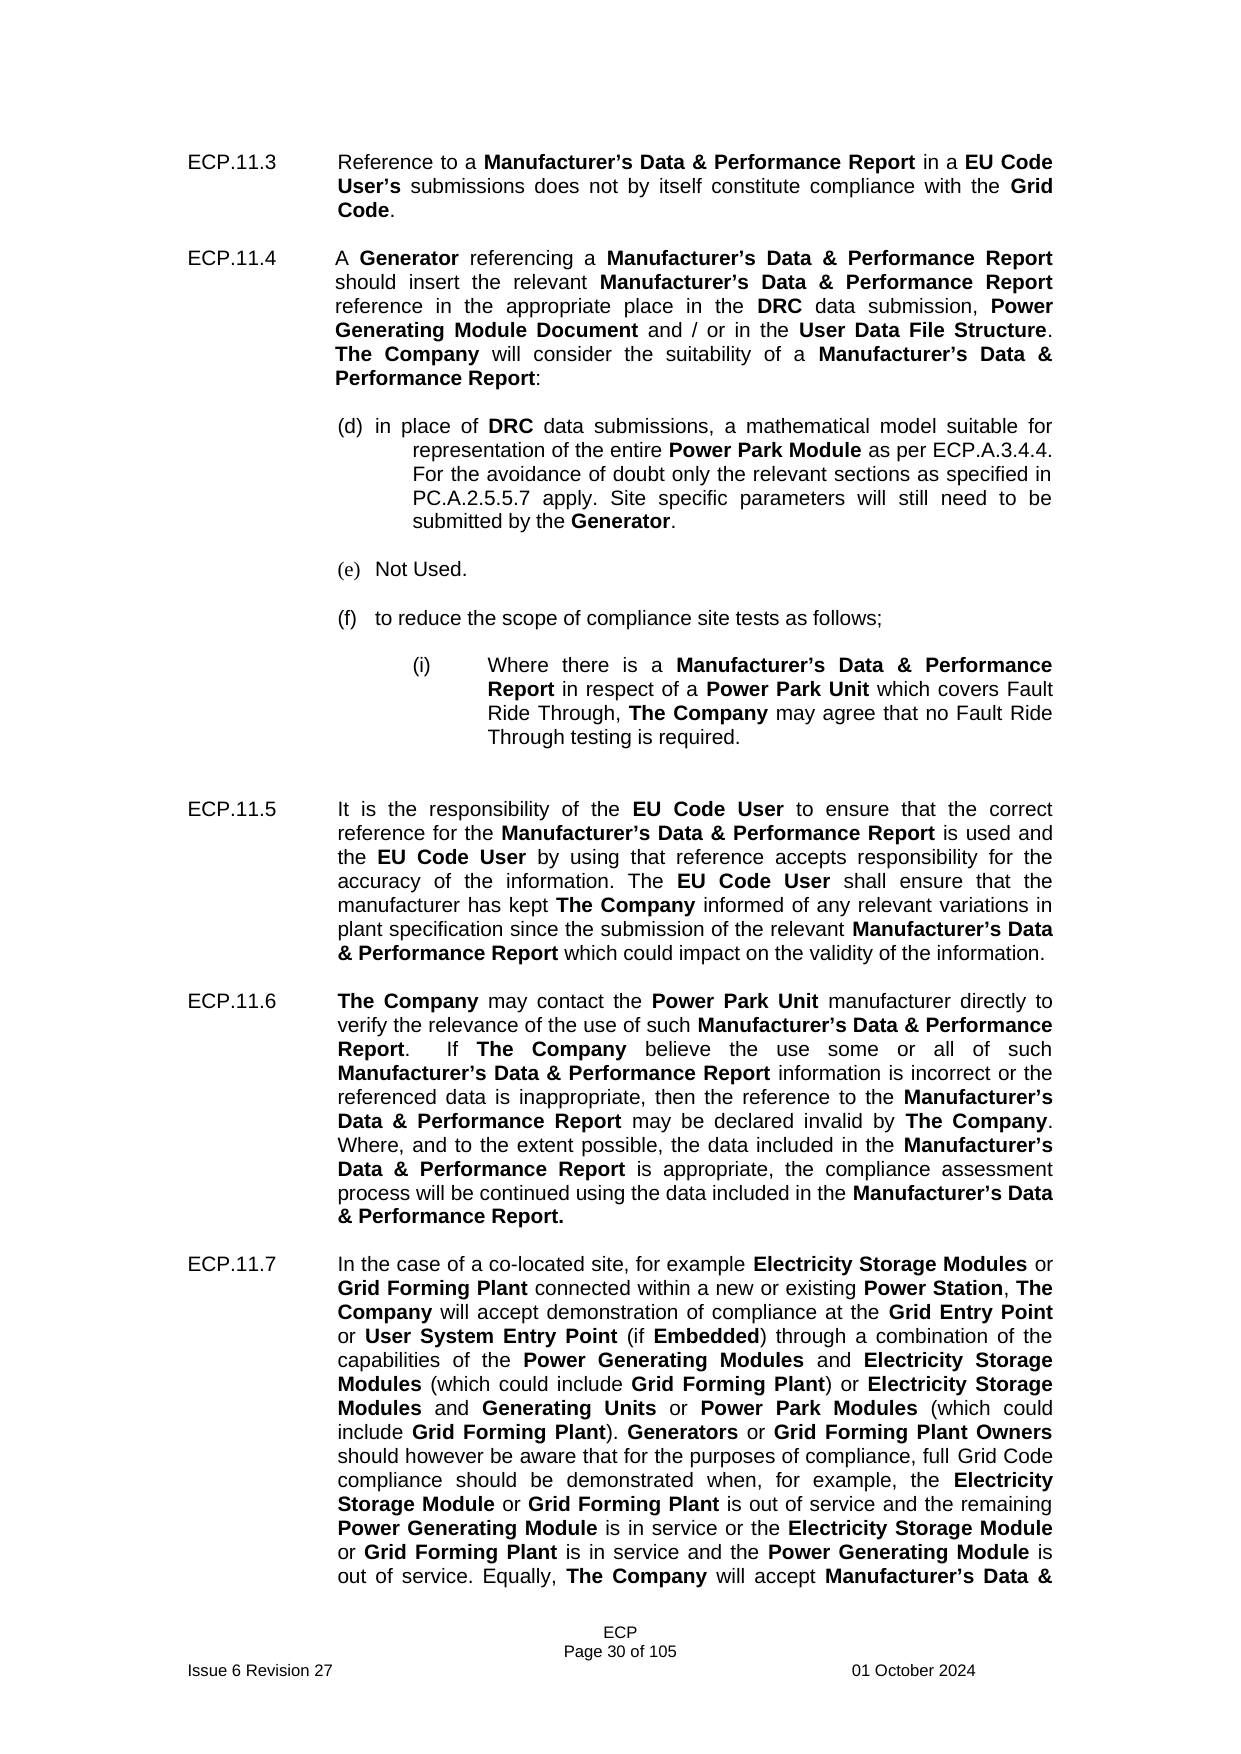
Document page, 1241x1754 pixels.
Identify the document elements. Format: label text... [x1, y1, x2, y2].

list Not Used. [337, 557, 1053, 581]
list to reduce the scope of compliance site tests as follows; [337, 605, 1053, 629]
list Where there is a Manufacturer’s Data & Performance Report in respect of a Power Park Unit which covers Fault Ride Through, The Company may agree that no Fault Ride Through testing is required. [412, 653, 1053, 749]
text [187, 1252, 1053, 1588]
text ECP.11.6 The Company may contact the Power Park Unit manufacturer directly to verify the relevance of the use of such Manufacturer’s Data & Performance Report. If The Company believe the use some or all of such Manufacturer’s Data & Performance Report information is incorrect or the referenced data is inappropriate, then the reference to the Manufacturer’s Data & Performance Report may be declared invalid by The Company. Where, and to the extent possible, the data included in the Manufacturer’s Data & Performance Report is appropriate, the compliance assessment process will be continued using the data included in the Manufacturer’s Data & Performance Report. [187, 989, 1053, 1228]
text ECP.11.5 It is the responsibility of the EU Code User to ensure that the correct reference for the Manufacturer’s Data & Performance Report is used and the EU Code User by using that reference accepts responsibility for the accuracy of the information. The EU Code User shall ensure that the manufacturer has kept The Company informed of any relevant variations in plant specification since the submission of the relevant Manufacturer’s Data & Performance Report which could impact on the validity of the information. [187, 797, 1053, 965]
list in place of DRC data submissions, a mathematical model suitable for representation of the entire Power Park Module as per ECP.A.3.4.4. For the avoidance of doubt only the relevant sections as specified in PC.A.2.5.5.7 apply. Site specific parameters will still need to be submitted by the Generator. [337, 413, 1053, 533]
text ECP.11.3 Reference to a Manufacturer’s Data & Performance Report in a EU Code User’s submissions does not by itself constitute compliance with the Grid Code. [187, 150, 1053, 222]
text ECP.11.4 A Generator referencing a Manufacturer’s Data & Performance Report should insert the relevant Manufacturer’s Data & Performance Report reference in the appropriate place in the DRC data submission, Power Generating Module Document and / or in the User Data File Structure. The Company will consider the suitability of a Manufacturer’s Data & Performance Report: [187, 246, 1053, 389]
